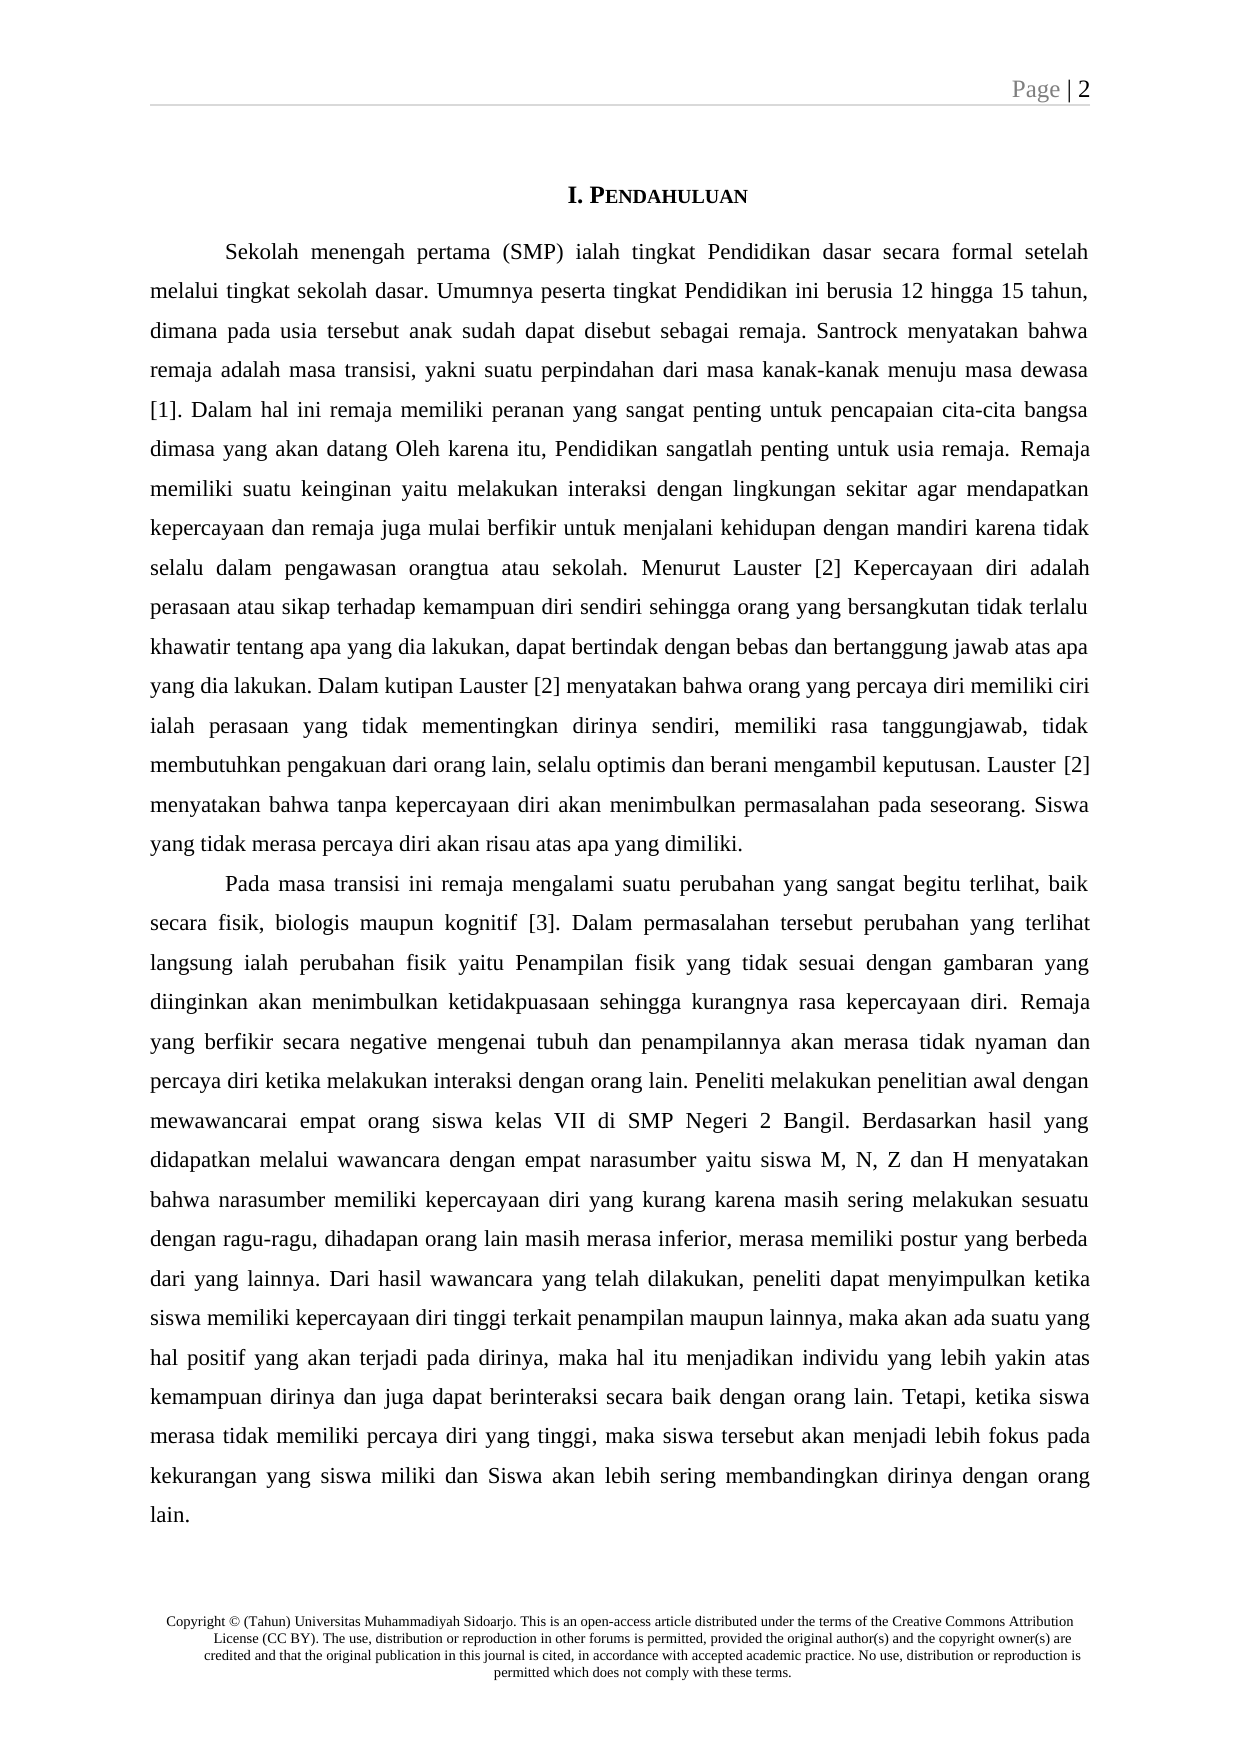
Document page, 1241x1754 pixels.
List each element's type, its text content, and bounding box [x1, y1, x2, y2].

list Sekolah menengah pertama (SMP) ialah tingkat Pendidikan dasar secara formal setelah melalui tingkat sekolah dasar. Umumnya peserta tingkat Pendidikan ini berusia 12 hingga 15 tahun, dimana pada usia tersebut anak sudah dapat disebut sebagai remaja. Santrock menyatakan bahwa remaja adalah masa transisi, yakni suatu perpindahan dari masa kanak-kanak menuju masa dewasa [1]. Dalam hal ini remaja memiliki peranan yang sangat penting untuk pencapaian cita-cita bangsa dimasa yang akan datang Oleh karena itu, Pendidikan sangatlah penting untuk usia remaja. Remaja memiliki suatu keinginan yaitu melakukan interaksi dengan lingkungan sekitar agar mendapatkan kepercayaan dan remaja juga mulai berfikir untuk menjalani kehidupan dengan mandiri karena tidak selalu dalam pengawasan orangtua atau sekolah. Menurut Lauster [2] Kepercayaan diri adalah perasaan atau sikap terhadap kemampuan diri sendiri sehingga orang yang bersangkutan tidak terlalu khawatir tentang apa yang dia lakukan, dapat bertindak dengan bebas dan bertanggung jawab atas apa yang dia lakukan. Dalam kutipan Lauster [2] menyatakan bahwa orang yang percaya diri memiliki ciri ialah perasaan yang tidak mementingkan dirinya sendiri, memiliki rasa tanggungjawab, tidak membutuhkan pengakuan dari orang lain, selalu optimis dan berani mengambil keputusan. Lauster [2] menyatakan bahwa tanpa kepercayaan diri akan menimbulkan permasalahan pada seseorang. Siswa yang tidak merasa percaya diri akan risau atas apa yang dimiliki. [150, 238, 1090, 857]
list Pada masa transisi ini remaja mengalami suatu perubahan yang sangat begitu terlihat, baik secara fisik, biologis maupun kognitif [3]. Dalam permasalahan tersebut perubahan yang terlihat langsung ialah perubahan fisik yaitu Penampilan fisik yang tidak sesuai dengan gambaran yang diinginkan akan menimbulkan ketidakpuasaan sehingga kurangnya rasa kepercayaan diri. Remaja yang berfikir secara negative mengenai tubuh dan penampilannya akan merasa tidak nyaman dan percaya diri ketika melakukan interaksi dengan orang lain. Peneliti melakukan penelitian awal dengan mewawancarai empat orang siswa kelas VII di SMP Negeri 2 Bangil. Berdasarkan hasil yang didapatkan melalui wawancara dengan empat narasumber yaitu siswa M, N, Z dan H menyatakan bahwa narasumber memiliki kepercayaan diri yang kurang karena masih sering melakukan sesuatu dengan ragu-ragu, dihadapan orang lain masih merasa inferior, merasa memiliki postur yang berbeda dari yang lainnya. Dari hasil wawancara yang telah dilakukan, peneliti dapat menyimpulkan ketika siswa memiliki kepercayaan diri tinggi terkait penampilan maupun lainnya, maka akan ada suatu yang hal positif yang akan terjadi pada dirinya, maka hal itu menjadikan individu yang lebih yakin atas kemampuan dirinya dan juga dapat berinteraksi secara baik dengan orang lain. Tetapi, ketika siswa merasa tidak memiliki percaya diri yang tinggi, maka siswa tersebut akan menjadi lebih fokus pada kekurangan yang siswa miliki dan Siswa akan lebih sering membandingkan dirinya dengan orang lain. [150, 870, 1090, 1528]
subtitle I. Pendahuluan [150, 180, 1090, 209]
